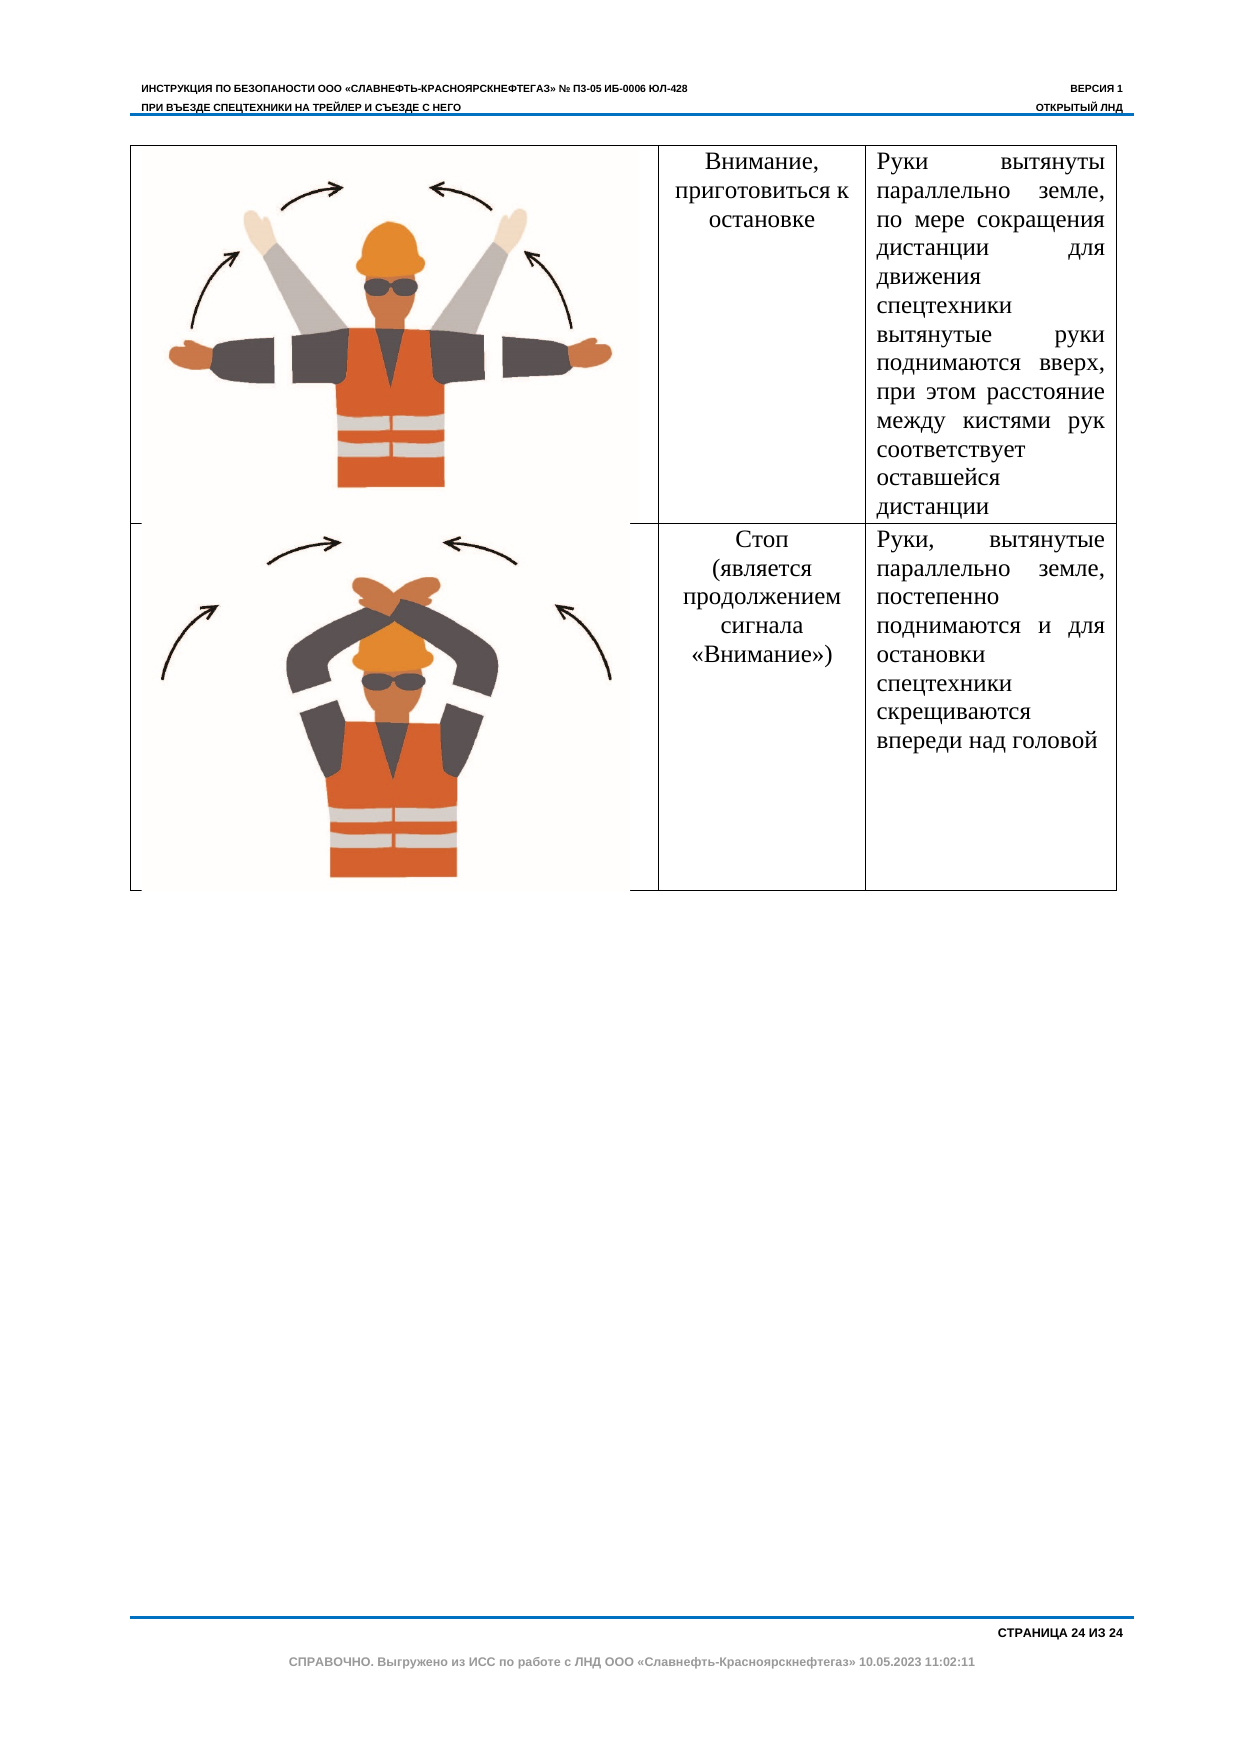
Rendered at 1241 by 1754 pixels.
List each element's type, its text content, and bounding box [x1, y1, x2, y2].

table_cell [131, 524, 141, 890]
table_cell Внимание, приготовиться к остановке [659, 146, 865, 523]
table_cell [639, 146, 658, 523]
table_cell [131, 146, 141, 523]
table_cell [630, 524, 658, 890]
table_cell Стоп (является продолжением сигнала «Внимание») [659, 524, 865, 890]
picture [141, 146, 639, 891]
table_cell Руки вытянуты параллельно земле, по мере сокращения дистанции для движения спецтехники вытянутые руки поднимаются вверх, при этом расстояние между кистями рук соответствует оставшейся дистанции [866, 146, 1116, 523]
table_cell Руки, вытянутые параллельно земле, постепенно поднимаются и для остановки спецтехники скрещиваются впереди над головой [866, 524, 1116, 890]
